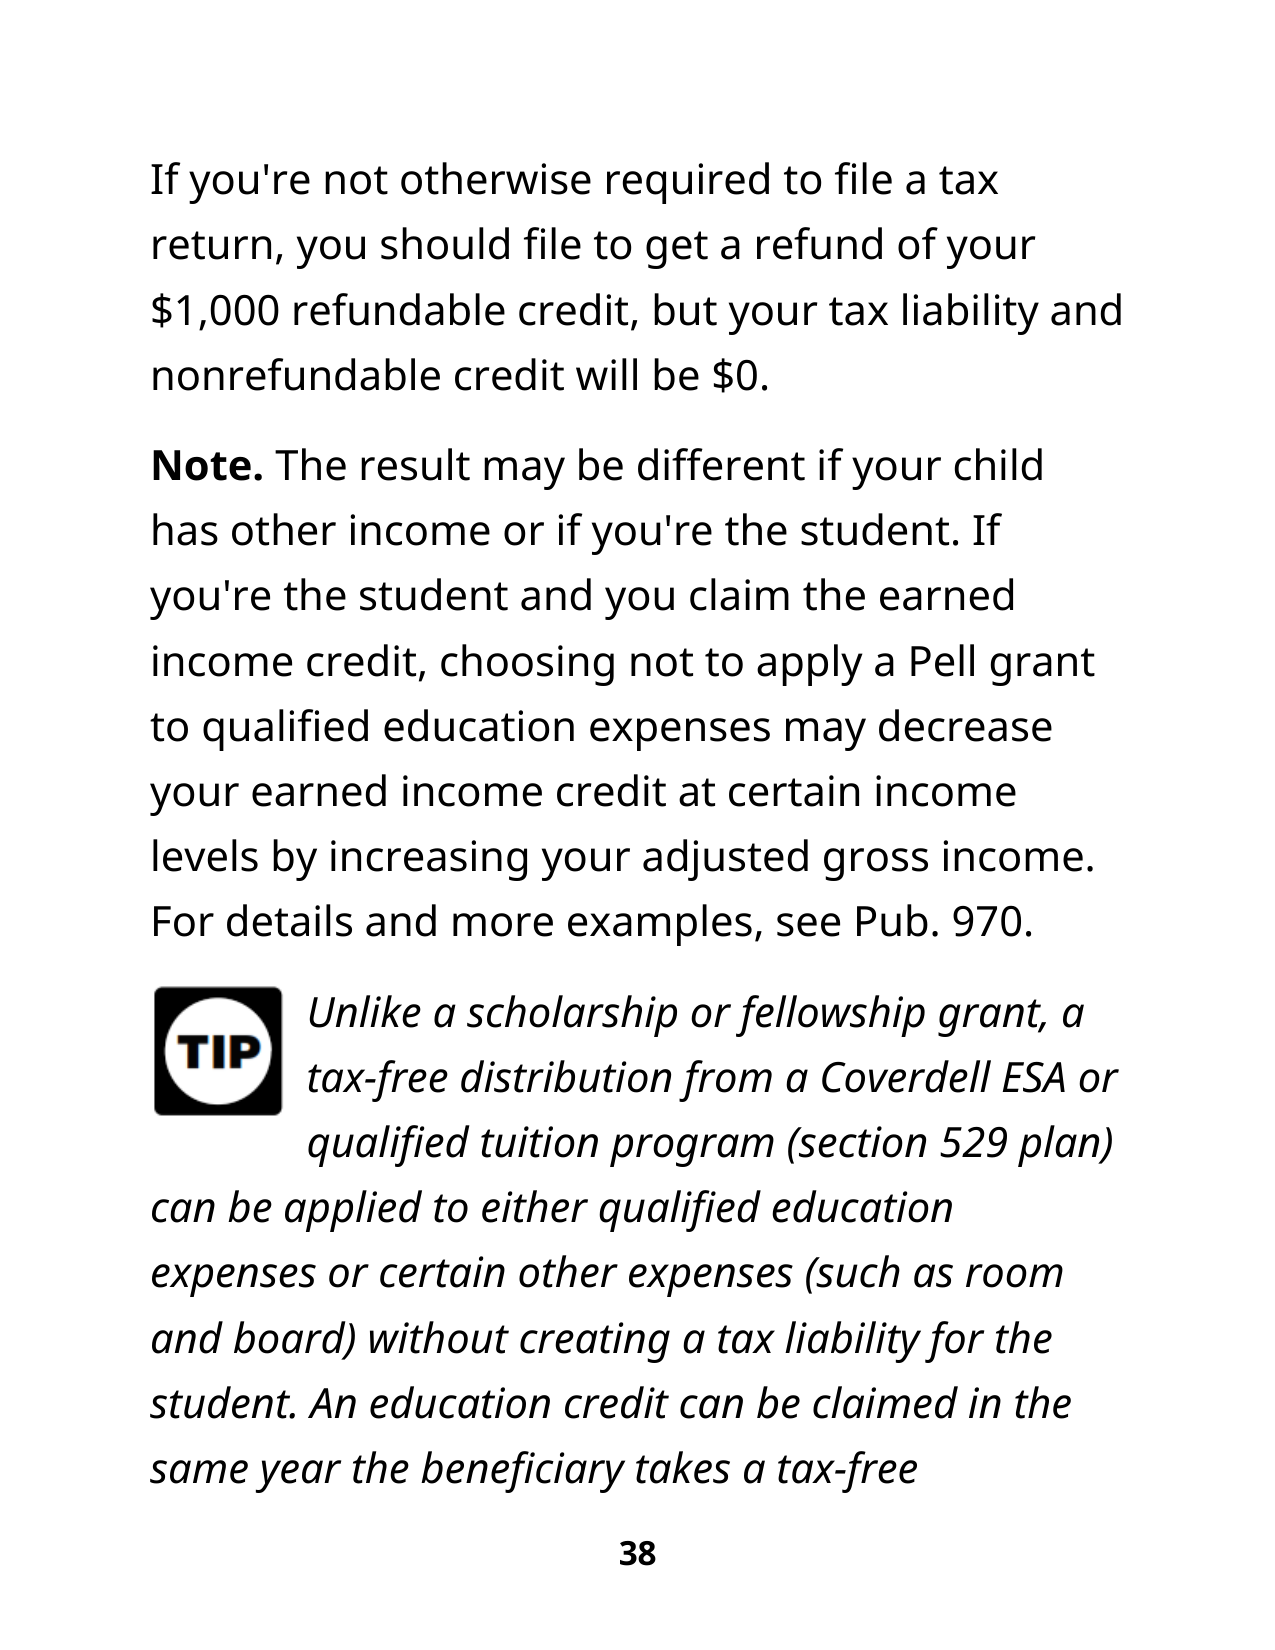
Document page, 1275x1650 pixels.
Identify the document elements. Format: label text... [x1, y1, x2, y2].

text If you're not otherwise required to file a tax return, you should file to get a refund of your $1,000 refundable credit, but your tax liability and nonrefundable credit will be $0. [150, 150, 1125, 402]
picture [150, 982, 288, 1119]
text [150, 982, 1125, 1496]
text Note. The result may be different if your child has other income or if you're the student. If you're the student and you claim the earned income credit, choosing not to apply a Pell grant to qualified education expenses may decrease your earned income credit at certain income levels by increasing your adjusted gross income. For details and more examples, see Pub. 970. [150, 436, 1125, 949]
